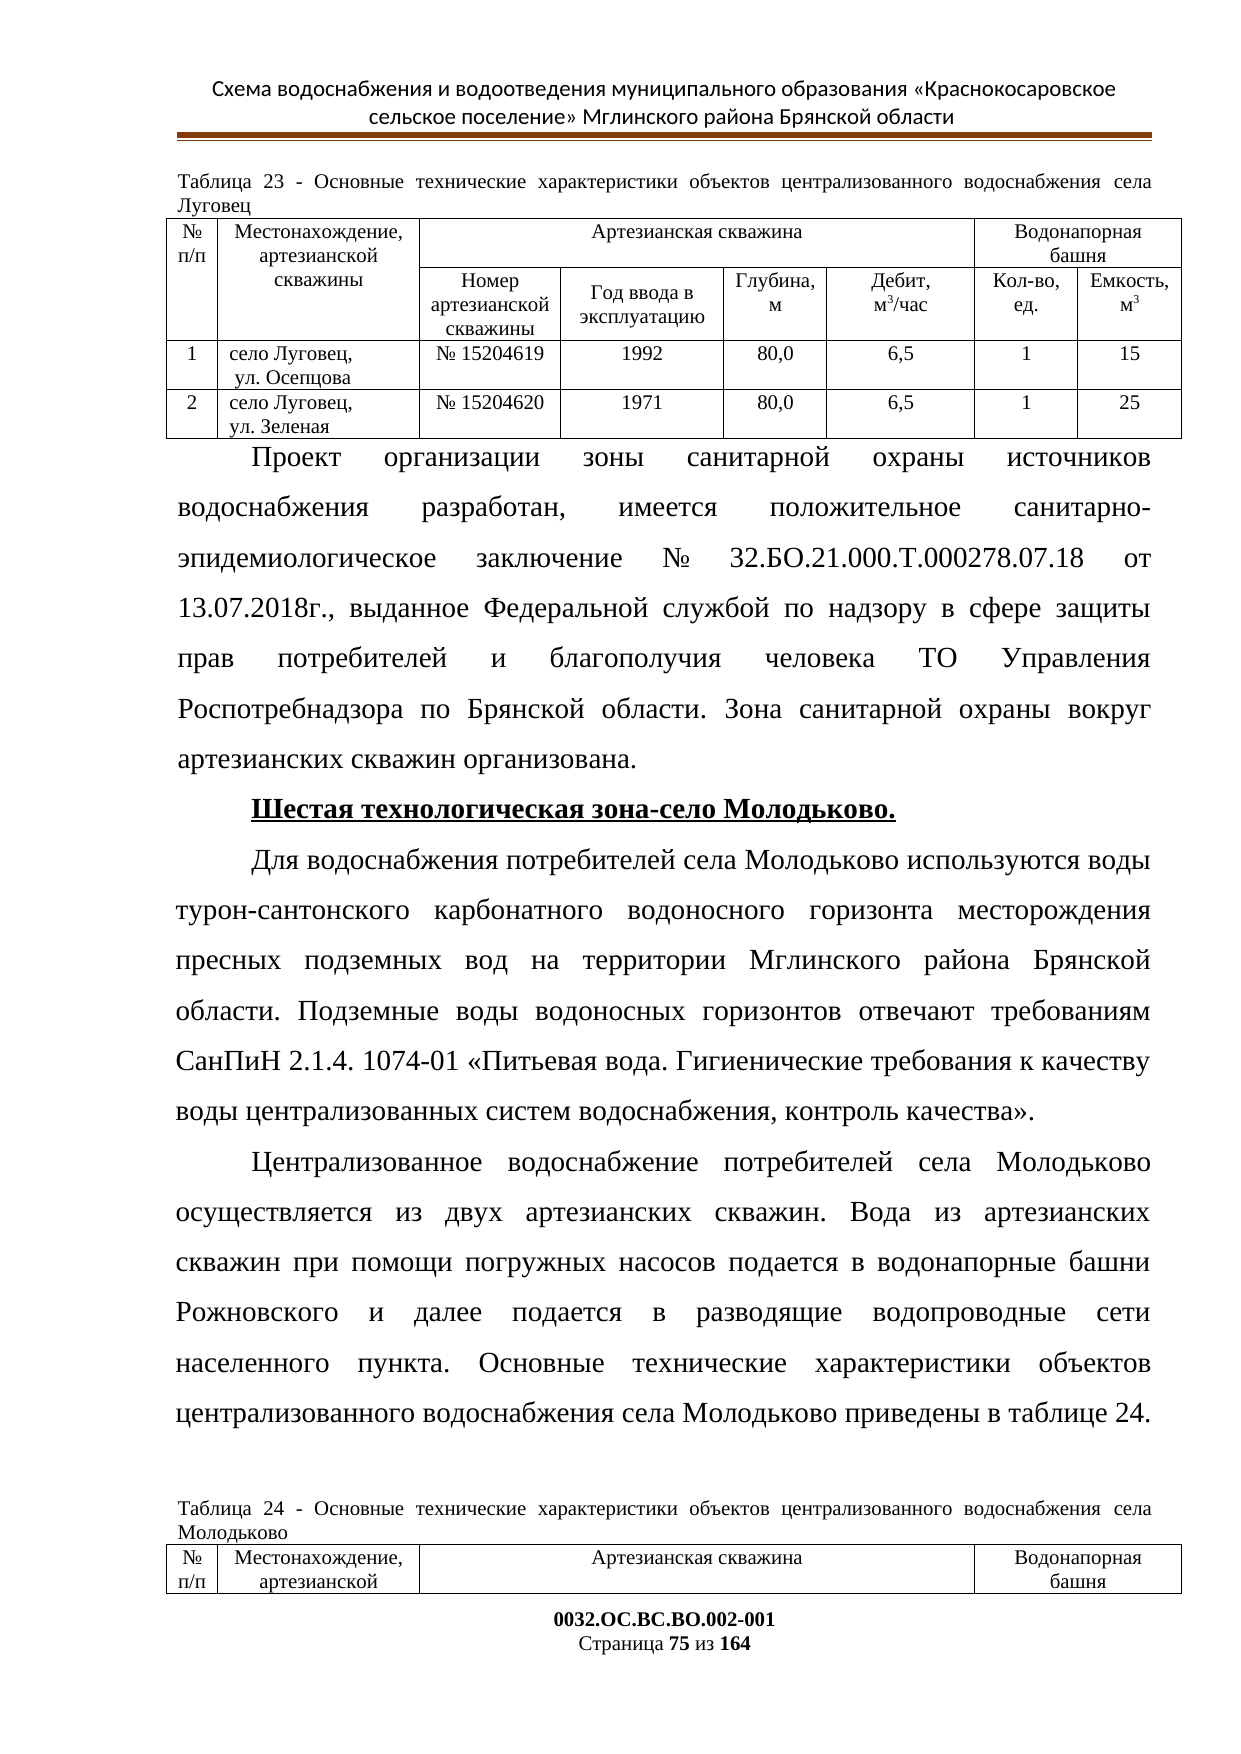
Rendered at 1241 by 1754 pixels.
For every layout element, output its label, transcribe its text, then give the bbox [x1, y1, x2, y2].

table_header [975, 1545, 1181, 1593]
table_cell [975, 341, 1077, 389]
text Для водоснабжения потребителей села Молодьково используются воды турон-сантонского карбонатного водоносного горизонта месторождения пресных подземных вод на территории Мглинского района Брянской области. Подземные воды водоносных горизонтов отвечают требованиям СанПиН 2.1.4. 1074-01 «Питьевая вода. Гигиенические требования к качеству воды централизованных систем водоснабжения, контроль качества». [175, 842, 1152, 1127]
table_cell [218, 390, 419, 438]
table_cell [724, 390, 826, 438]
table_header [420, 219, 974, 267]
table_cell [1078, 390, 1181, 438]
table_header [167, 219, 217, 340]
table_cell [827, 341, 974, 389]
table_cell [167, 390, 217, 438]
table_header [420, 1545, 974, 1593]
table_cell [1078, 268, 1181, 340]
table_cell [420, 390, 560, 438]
text Шестая технологическая зона-село Молодьково. [175, 791, 1152, 825]
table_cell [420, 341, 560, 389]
text Проект организации зоны санитарной охраны источников водоснабжения разработан, имеется положительное санитарно-эпидемиологическое заключение № 32.БО.21.000.Т.000278.07.18 от 13.07.2018г., выданное Федеральной службой по надзору в сфере защиты прав потребителей и благополучия человека ТО Управления Роспотребнадзора по Брянской области. Зона санитарной охраны вокруг артезианских скважин организована. [177, 439, 1152, 775]
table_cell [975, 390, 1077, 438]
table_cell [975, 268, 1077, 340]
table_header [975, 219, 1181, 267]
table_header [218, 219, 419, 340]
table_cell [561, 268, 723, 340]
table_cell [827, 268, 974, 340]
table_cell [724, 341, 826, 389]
text Таблица 24 - Основные технические характеристики объектов централизованного водоснабжения села Молодьково [177, 1496, 1152, 1544]
text Таблица 23 - Основные технические характеристики объектов централизованного водоснабжения села Луговец [177, 169, 1152, 217]
text Централизованное водоснабжение потребителей села Молодьково осуществляется из двух артезианских скважин. Вода из артезианских скважин при помощи погружных насосов подается в водонапорные башни Рожновского и далее подается в разводящие водопроводные сети населенного пункта. Основные технические характеристики объектов централизованного водоснабжения села Молодьково приведены в таблице 24. [175, 1144, 1152, 1429]
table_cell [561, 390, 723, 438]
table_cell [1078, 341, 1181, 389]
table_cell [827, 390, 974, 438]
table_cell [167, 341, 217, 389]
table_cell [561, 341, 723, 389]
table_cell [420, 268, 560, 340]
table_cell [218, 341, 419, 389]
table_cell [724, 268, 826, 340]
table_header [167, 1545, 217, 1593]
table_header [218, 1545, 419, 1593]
